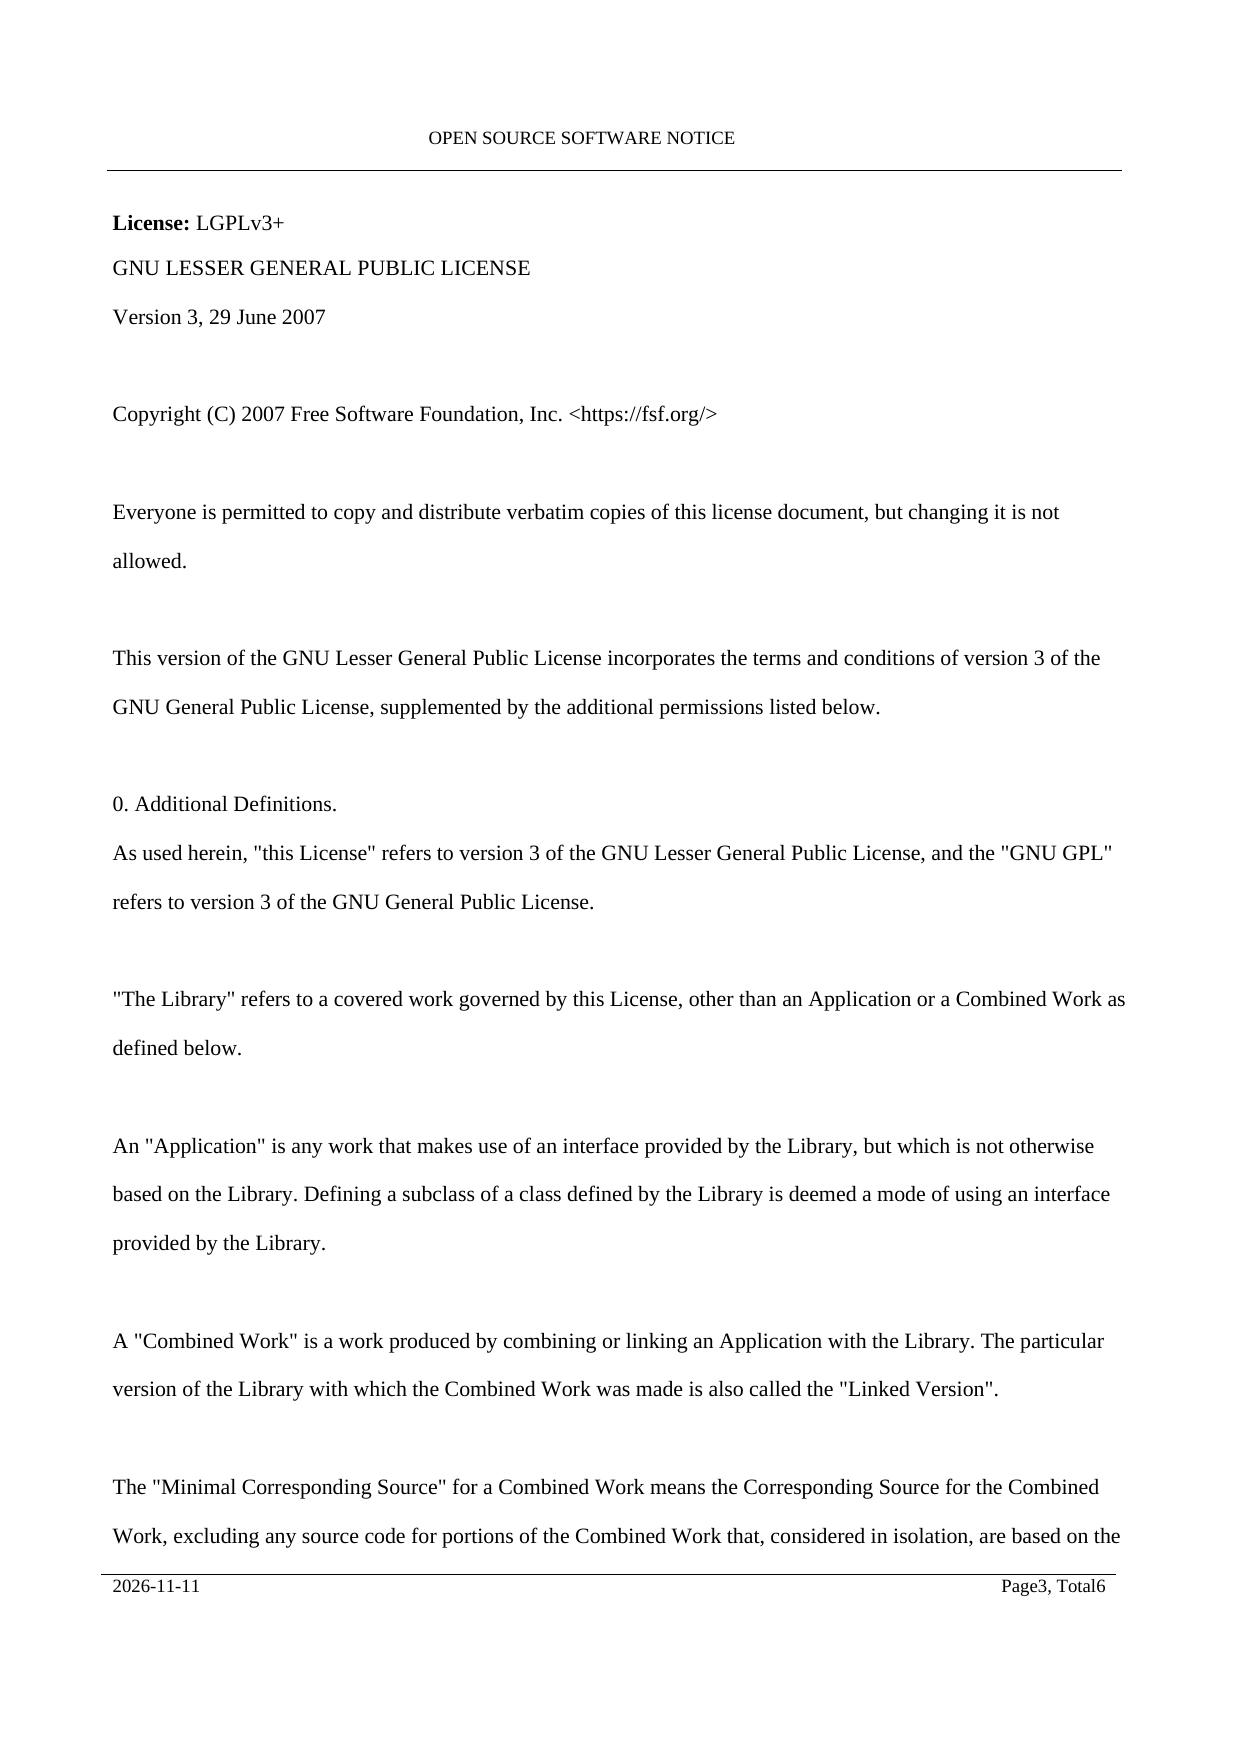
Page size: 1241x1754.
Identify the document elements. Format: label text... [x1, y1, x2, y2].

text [112, 251, 1128, 1551]
text License: LGPLv3+ [112, 206, 1128, 239]
